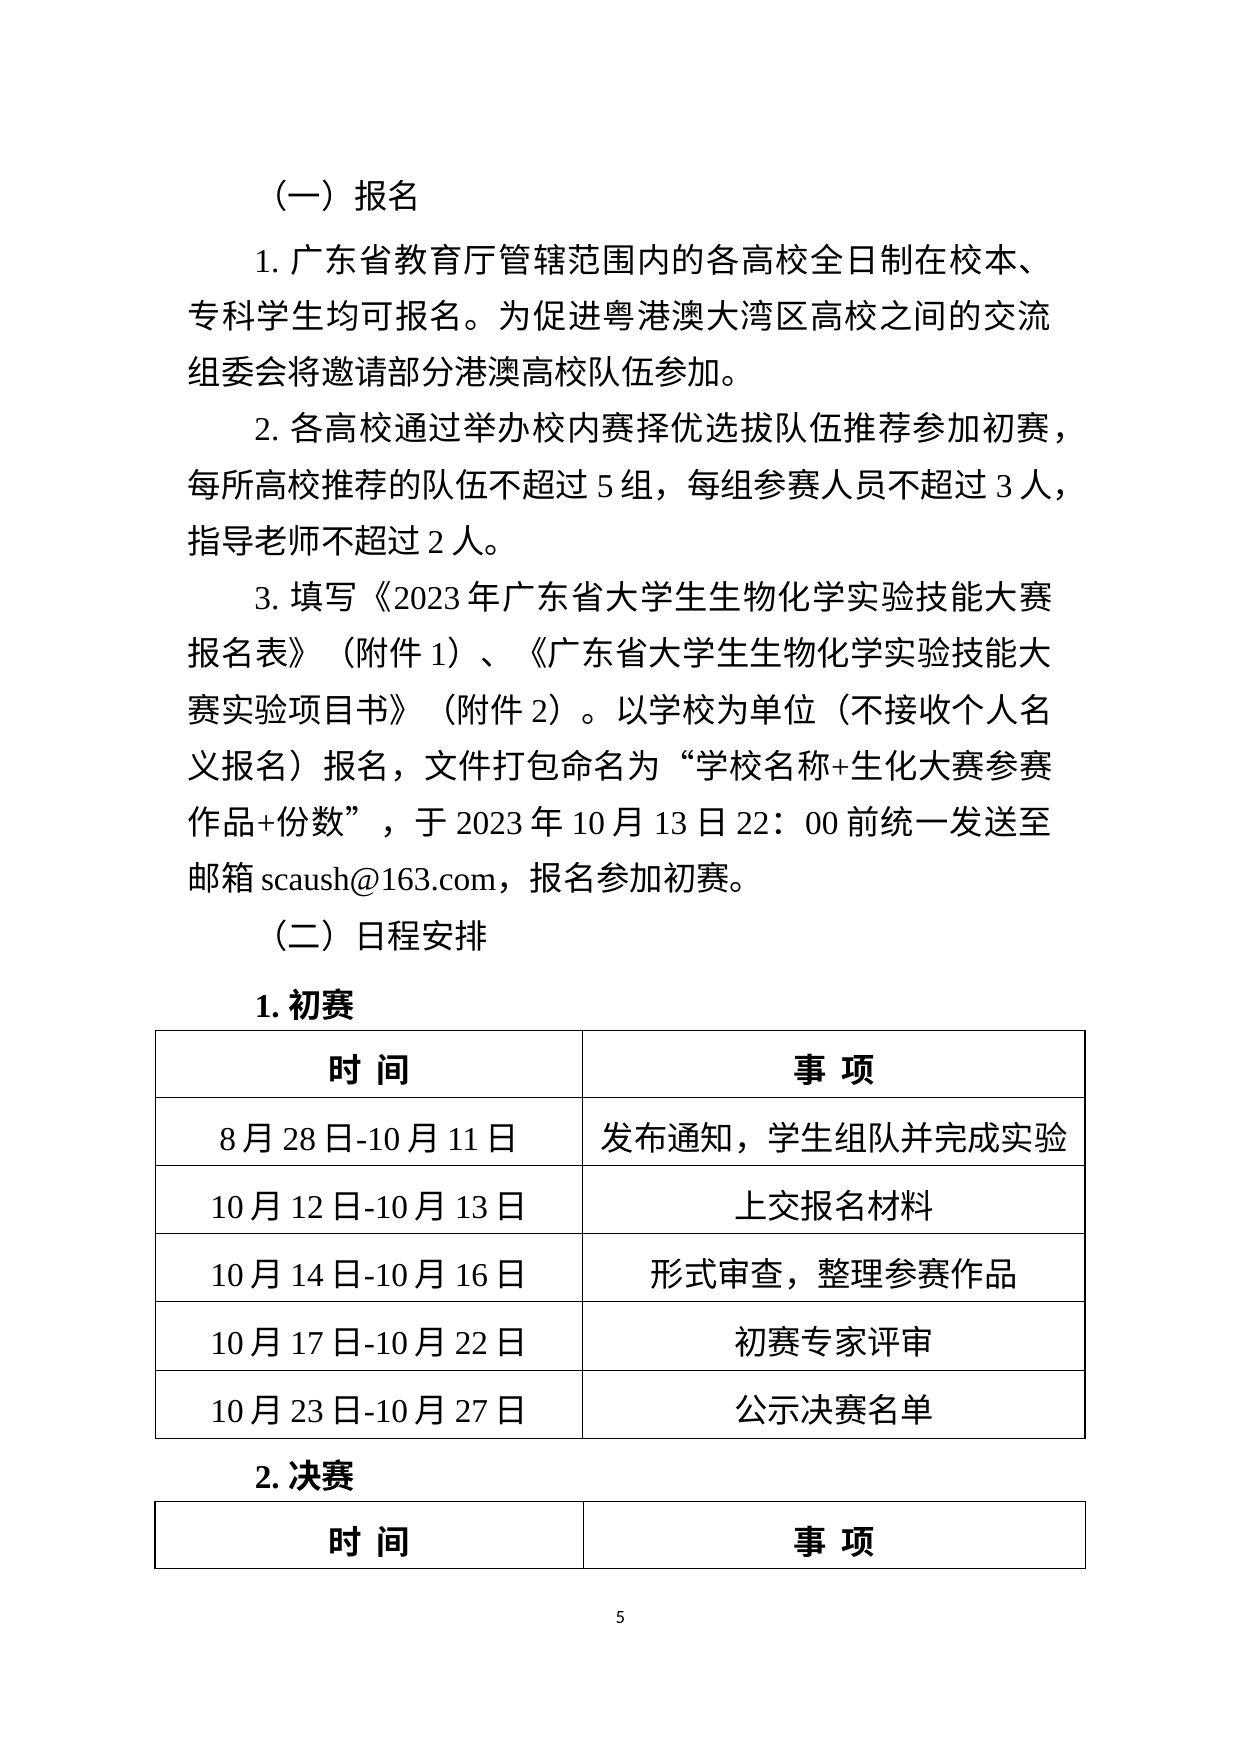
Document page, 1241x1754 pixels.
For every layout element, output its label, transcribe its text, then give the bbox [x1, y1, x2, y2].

text （二）日程安排 [187, 902, 1053, 967]
text 2. 决赛 [187, 1439, 1053, 1501]
text 3. 填写《2023年广东省大学生生物化学实验技能大赛报名表》（附件1）、《广东省大学生生物化学实验技能大赛实验项目书》（附件2）。以学校为单位（不接收个人名义报名）报名，文件打包命名为“学校名称+生化大赛参赛作品+份数”，于2023年10月13日22：00前统一发送至邮箱scaush@163.com，报名参加初赛。 [187, 564, 1053, 902]
text 1. 广东省教育厅管辖范围内的各高校全日制在校本、专科学生均可报名。为促进粤港澳大湾区高校之间的交流，组委会将邀请部分港澳高校队伍参加。 [187, 227, 1053, 396]
table_cell 10月17日-10月22日 [156, 1302, 582, 1369]
table_cell 8月28日-10月11日 [156, 1098, 582, 1165]
table_cell 初赛专家评审 [583, 1302, 1084, 1369]
table_header 事 项 [584, 1502, 1085, 1568]
table_cell 10月12日-10月13日 [156, 1166, 582, 1233]
table_cell 发布通知，学生组队并完成实验 [583, 1098, 1084, 1165]
table_cell 形式审查，整理参赛作品 [583, 1234, 1084, 1301]
text 2. 各高校通过举办校内赛择优选拔队伍推荐参加初赛，每所高校推荐的队伍不超过5组，每组参赛人员不超过3人，指导老师不超过2人。 [187, 396, 1053, 564]
text （一）报名 [187, 162, 1053, 227]
table_cell 10月14日-10月16日 [156, 1234, 582, 1301]
table_cell 公示决赛名单 [583, 1371, 1084, 1438]
text 1. 初赛 [187, 967, 1053, 1029]
table_header 时 间 [156, 1502, 583, 1568]
table_header 时 间 [156, 1031, 582, 1097]
table_cell 10月23日-10月27日 [156, 1371, 582, 1438]
table_cell 上交报名材料 [583, 1166, 1084, 1233]
table_header 事 项 [583, 1031, 1084, 1097]
